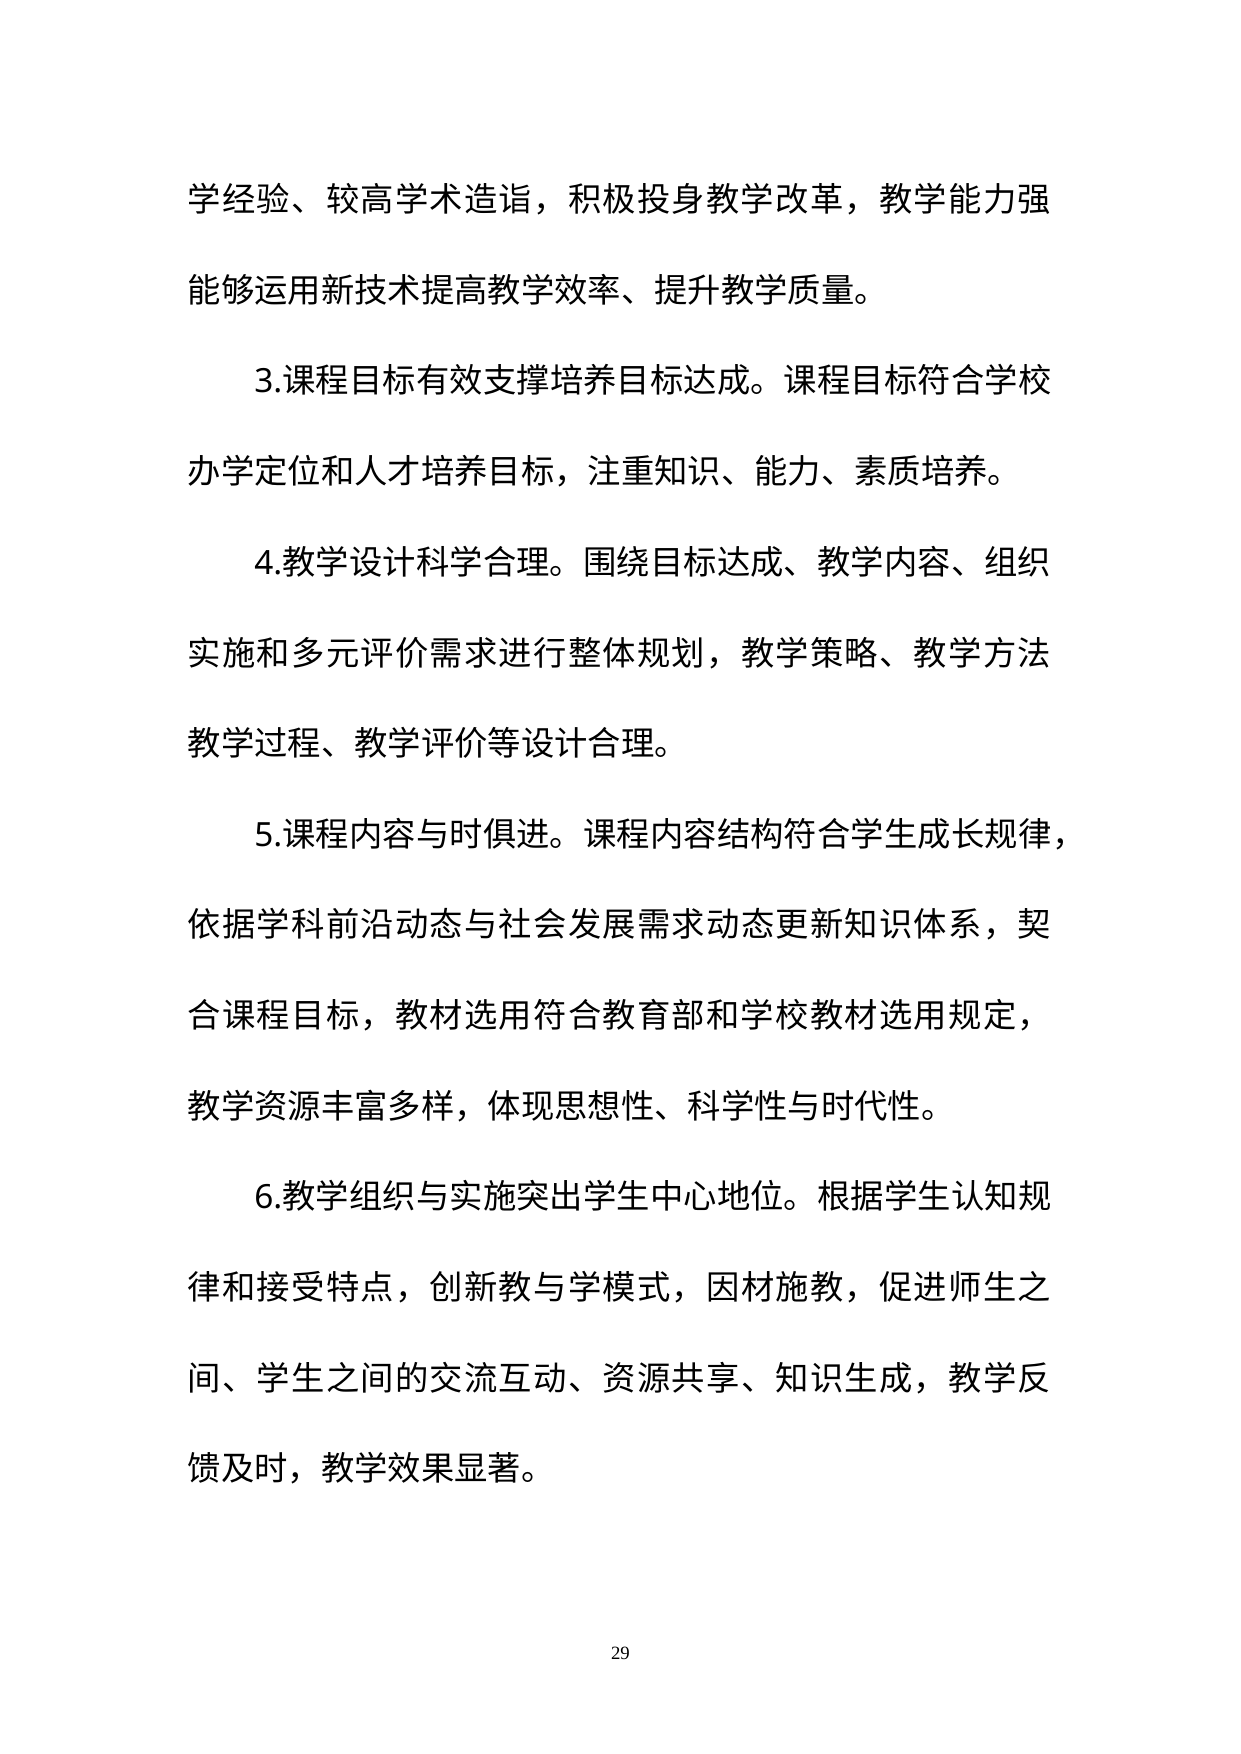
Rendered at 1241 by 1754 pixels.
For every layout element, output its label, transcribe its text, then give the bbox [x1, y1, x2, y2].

text 6.教学组织与实施突出学生中心地位。根据学生认知规律和接受特点，创新教与学模式，因材施教，促进师生之间、学生之间的交流互动、资源共享、知识生成，教学反馈及时，教学效果显著。 [187, 1149, 1053, 1511]
text 3.课程目标有效支撑培养目标达成。课程目标符合学校办学定位和人才培养目标，注重知识、能力、素质培养。 [187, 333, 1053, 514]
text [187, 152, 1053, 333]
text 4.教学设计科学合理。围绕目标达成、教学内容、组织实施和多元评价需求进行整体规划，教学策略、教学方法、教学过程、教学评价等设计合理。 [187, 514, 1053, 786]
text 5.课程内容与时俱进。课程内容结构符合学生成长规律，依据学科前沿动态与社会发展需求动态更新知识体系，契合课程目标，教材选用符合教育部和学校教材选用规定，教学资源丰富多样，体现思想性、科学性与时代性。 [187, 786, 1053, 1149]
